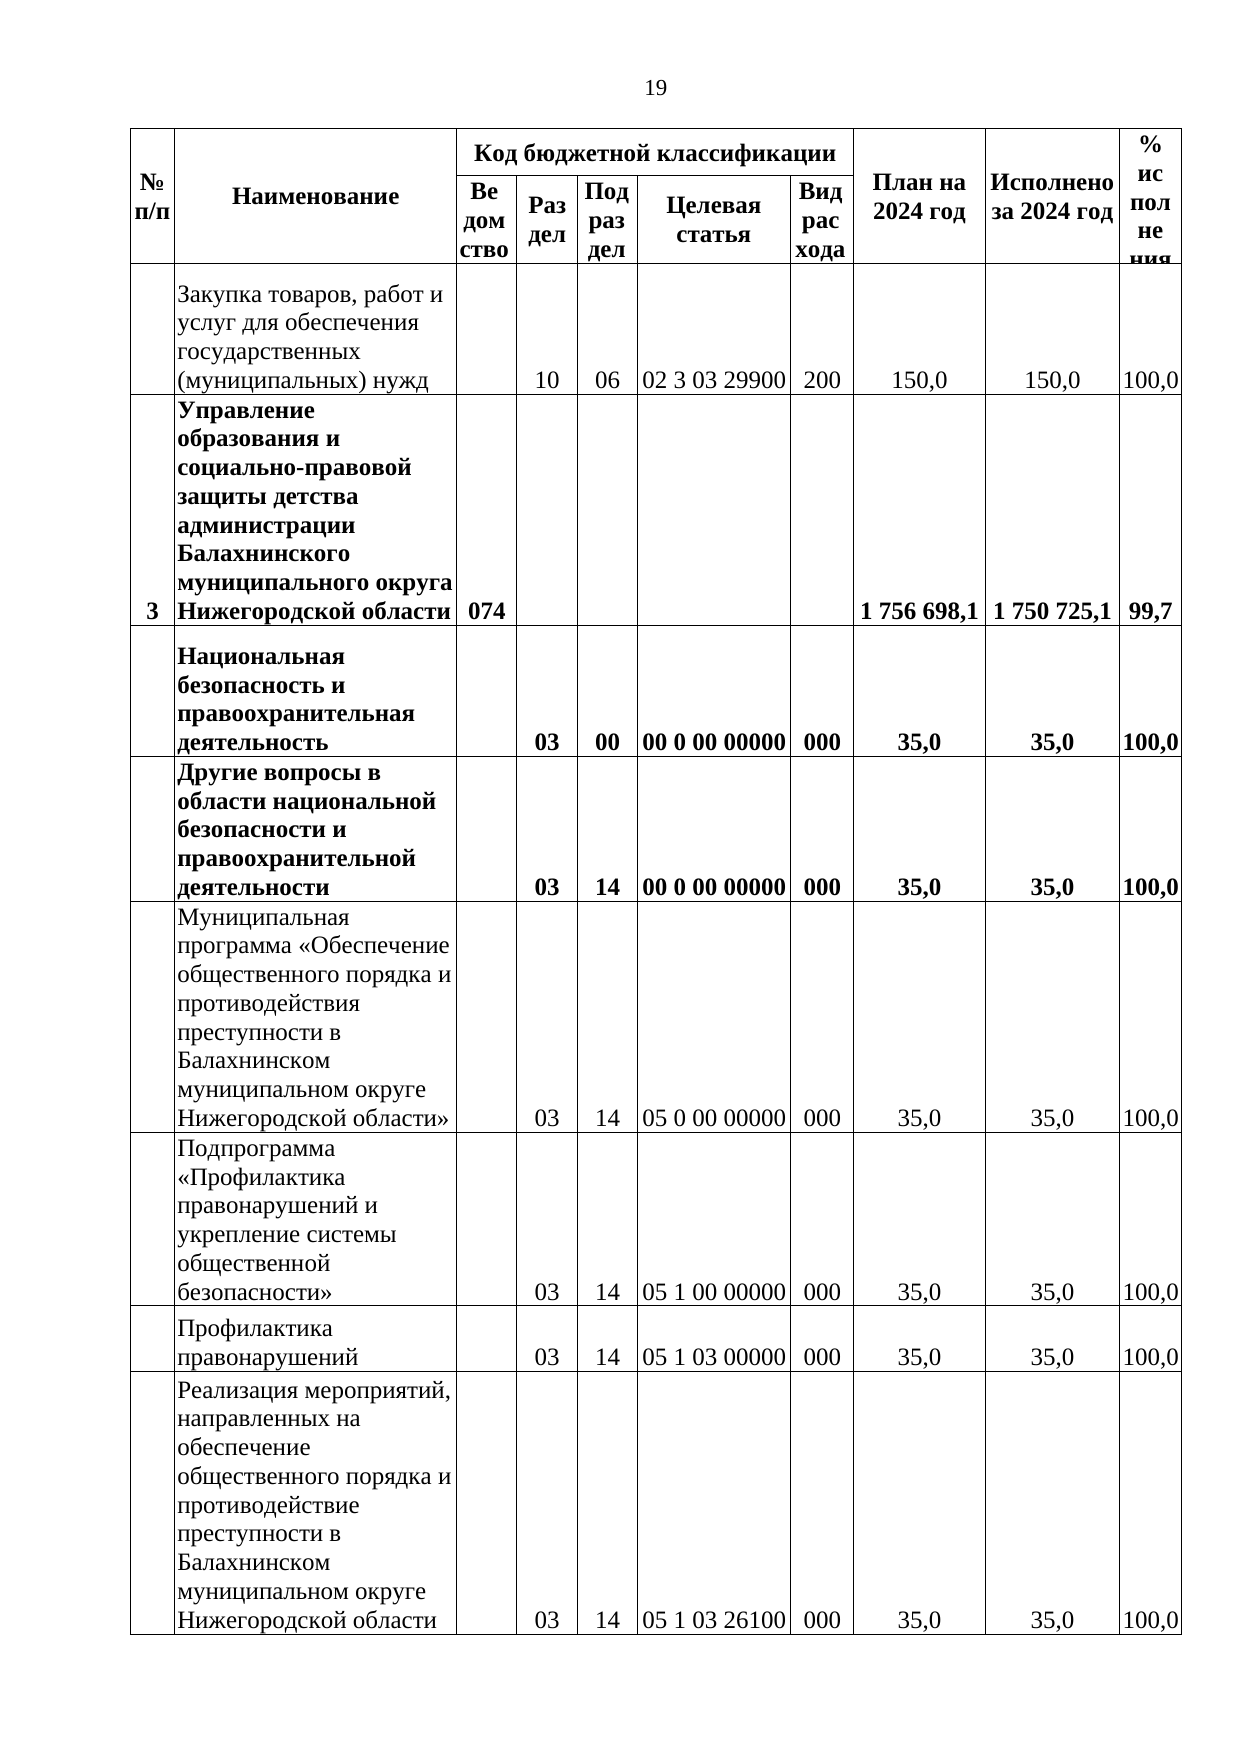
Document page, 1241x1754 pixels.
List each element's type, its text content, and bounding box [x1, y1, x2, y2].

table_header № п/п [131, 129, 174, 262]
table_cell [578, 395, 637, 625]
table_cell 00 0 00 00000 [638, 757, 790, 901]
table_cell Национальная безопасность и правоохранительная деятельность [175, 626, 456, 756]
table_cell 99,7 [1120, 395, 1181, 625]
table_cell Вид рас хода [791, 176, 853, 262]
table_cell 05 1 03 00000 [638, 1306, 790, 1371]
table_cell [457, 757, 516, 901]
table_cell 000 [791, 1306, 853, 1371]
table_cell [131, 1372, 174, 1633]
table_cell [517, 395, 577, 625]
table_cell 35,0 [986, 902, 1119, 1132]
table_cell 35,0 [854, 1372, 985, 1633]
table_cell Управление образования и социально-правовой защиты детства администрации Балахнинского муниципального округа Нижегородской области [175, 395, 456, 625]
table_cell 14 [578, 1306, 637, 1371]
table_cell Муниципальная программа «Обеспечение общественного порядка и противодействия преступности в Балахнинском муниципальном округе Нижегородской области» [175, 902, 456, 1132]
table_cell 1 750 725,1 [986, 395, 1119, 625]
table_cell 150,0 [854, 264, 985, 394]
table_cell 14 [578, 1372, 637, 1633]
table_cell 35,0 [854, 902, 985, 1132]
table_cell 100,0 [1120, 626, 1181, 756]
table_cell [457, 1306, 516, 1371]
table_cell [457, 626, 516, 756]
table_cell [131, 902, 174, 1132]
table_cell 1 756 698,1 [854, 395, 985, 625]
table_cell Подпрограмма «Профилактика правонарушений и укрепление системы общественной безопасности» [175, 1133, 456, 1305]
table_cell [457, 902, 516, 1132]
table_cell 35,0 [986, 1133, 1119, 1305]
table_cell 000 [791, 757, 853, 901]
table_cell Другие вопросы в области национальной безопасности и правоохранительной деятельности [175, 757, 456, 901]
table_cell 000 [791, 1133, 853, 1305]
table_cell 000 [791, 902, 853, 1132]
table_cell [457, 1133, 516, 1305]
table_cell [131, 757, 174, 901]
table_cell 00 0 00 00000 [638, 626, 790, 756]
table_cell 03 [517, 626, 577, 756]
table_cell [457, 264, 516, 394]
table_cell [638, 395, 790, 625]
table_cell Под раз дел [578, 176, 637, 262]
table_cell 000 [791, 1372, 853, 1633]
table_cell Ве дом ство [457, 176, 516, 262]
table_cell 35,0 [986, 1372, 1119, 1633]
table_cell 35,0 [986, 1306, 1119, 1371]
table_cell [131, 1306, 174, 1371]
table_cell 100,0 [1120, 264, 1181, 394]
table_header Код бюджетной классификации [457, 129, 853, 175]
table_cell 100,0 [1120, 757, 1181, 901]
table_cell Закупка товаров, работ и услуг для обеспечения государственных (муниципальных) нужд [175, 264, 456, 394]
table_cell 05 0 00 00000 [638, 902, 790, 1132]
table_cell 03 [517, 1133, 577, 1305]
table_cell Реализация мероприятий, направленных на обеспечение общественного порядка и противодействие преступности в Балахнинском муниципальном округе Нижегородской области [175, 1372, 456, 1633]
table_cell 35,0 [986, 757, 1119, 901]
table_cell 05 1 00 00000 [638, 1133, 790, 1305]
table_header Наименование [175, 129, 456, 262]
table_cell [131, 626, 174, 756]
table_cell Раз дел [517, 176, 577, 262]
table_cell 00 [578, 626, 637, 756]
table_cell 150,0 [986, 264, 1119, 394]
table_header % ис пол не ния [1120, 129, 1181, 262]
table_cell 3 [131, 395, 174, 625]
table_cell [457, 1372, 516, 1633]
table_cell [791, 395, 853, 625]
table_cell 35,0 [854, 1306, 985, 1371]
table_cell 05 1 03 26100 [638, 1372, 790, 1633]
table_cell 03 [517, 1372, 577, 1633]
table_cell 074 [457, 395, 516, 625]
table_cell 03 [517, 757, 577, 901]
table_cell 03 [517, 902, 577, 1132]
table_cell 02 3 03 29900 [638, 264, 790, 394]
table_header План на 2024 год [854, 129, 985, 262]
table_cell 35,0 [854, 757, 985, 901]
table_cell 000 [791, 626, 853, 756]
table_header Исполнено за 2024 год [986, 129, 1119, 262]
table_cell [131, 1133, 174, 1305]
table_cell 03 [517, 1306, 577, 1371]
table_cell 100,0 [1120, 1372, 1181, 1633]
table_cell Профилактика правонарушений [175, 1306, 456, 1371]
table_cell 14 [578, 757, 637, 901]
table_cell 10 [517, 264, 577, 394]
table_cell 100,0 [1120, 1133, 1181, 1305]
table_cell 100,0 [1120, 1306, 1181, 1371]
table_cell 14 [578, 1133, 637, 1305]
table_cell [131, 264, 174, 394]
table_cell Целевая статья [638, 176, 790, 262]
table_cell 06 [578, 264, 637, 394]
table_cell 14 [578, 902, 637, 1132]
table_cell 200 [791, 264, 853, 394]
table_cell 35,0 [986, 626, 1119, 756]
table_cell 35,0 [854, 626, 985, 756]
table_cell 100,0 [1120, 902, 1181, 1132]
table_cell 35,0 [854, 1133, 985, 1305]
